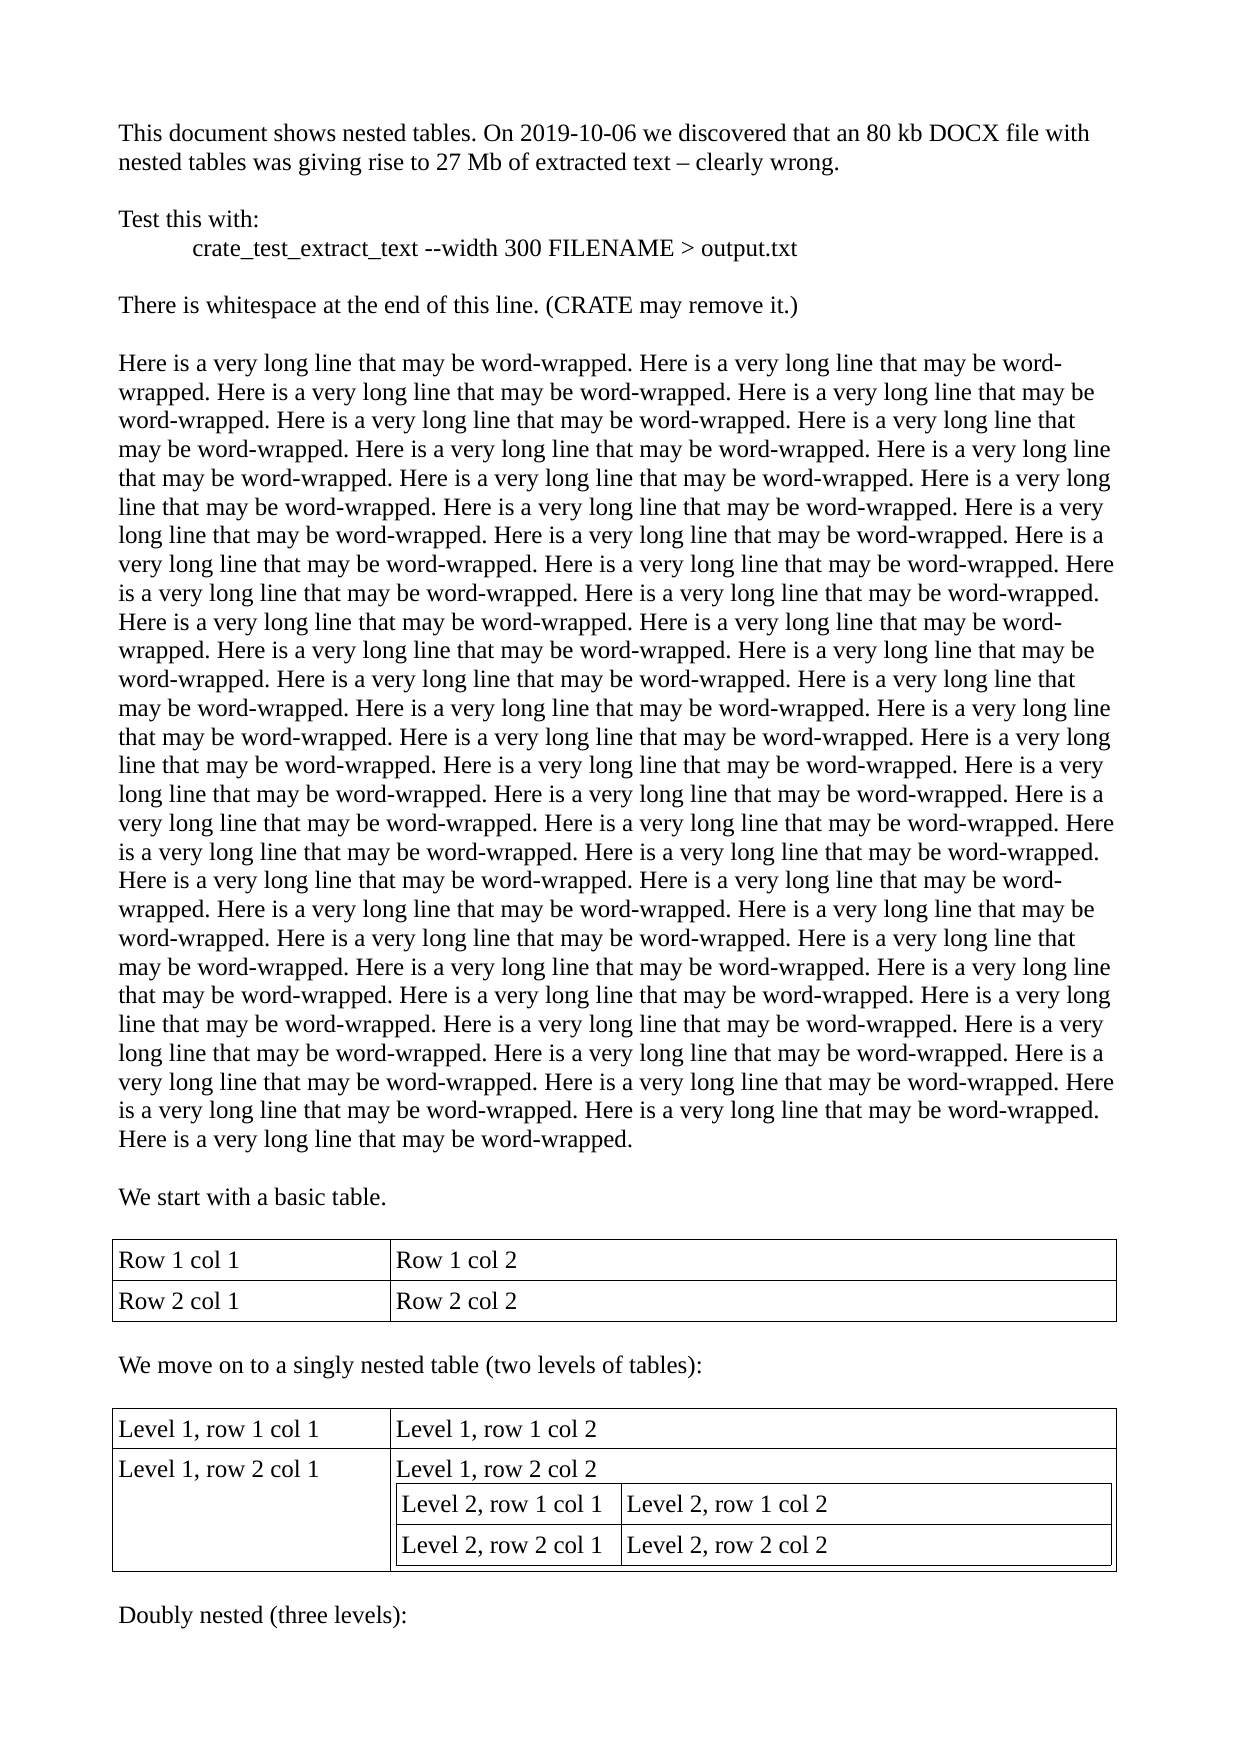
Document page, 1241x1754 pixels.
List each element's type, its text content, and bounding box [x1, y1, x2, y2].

table_header Row 1 col 1 [113, 1240, 390, 1280]
text crate_test_extract_text --width 300 FILENAME > output.txt [118, 233, 1122, 262]
text Here is a very long line that may be word-wrapped. Here is a very long line that may be word-wrapped. Here is a very long line that may be word-wrapped. Here is a very long line that may be word-wrapped. Here is a very long line that may be word-wrapped. Here is a very long line that may be word-wrapped. Here is a very long line that may be word-wrapped. Here is a very long line that may be word-wrapped. Here is a very long line that may be word-wrapped. Here is a very long line that may be word-wrapped. Here is a very long line that may be word-wrapped. Here is a very long line that may be word-wrapped. Here is a very long line that may be word-wrapped. Here is a very long line that may be word-wrapped. Here is a very long line that may be word-wrapped. Here is a very long line that may be word-wrapped. Here is a very long line that may be word-wrapped. Here is a very long line that may be word-wrapped. Here is a very long line that may be word-wrapped. Here is a very long line that may be word-wrapped. Here is a very long line that may be word-wrapped. Here is a very long line that may be word-wrapped. Here is a very long line that may be word-wrapped. Here is a very long line that may be word-wrapped. Here is a very long line that may be word-wrapped. Here is a very long line that may be word-wrapped. Here is a very long line that may be word-wrapped. Here is a very long line that may be word-wrapped. Here is a very long line that may be word-wrapped. Here is a very long line that may be word-wrapped. Here is a very long line that may be word-wrapped. Here is a very long line that may be word-wrapped. Here is a very long line that may be word-wrapped. Here is a very long line that may be word-wrapped. Here is a very long line that may be word-wrapped. Here is a very long line that may be word-wrapped. Here is a very long line that may be word-wrapped. Here is a very long line that may be word-wrapped. Here is a very long line that may be word-wrapped. Here is a very long line that may be word-wrapped. Here is a very long line that may be word-wrapped. Here is a very long line that may be word-wrapped. Here is a very long line that may be word-wrapped. Here is a very long line that may be word-wrapped. Here is a very long line that may be word-wrapped. Here is a very long line that may be word-wrapped. Here is a very long line that may be word-wrapped. Here is a very long line that may be word-wrapped. Here is a very long line that may be word-wrapped. Here is a very long line that may be word-wrapped. Here is a very long line that may be word-wrapped. Here is a very long line that may be word-wrapped. [118, 348, 1122, 1153]
table_cell Row 2 col 1 [113, 1281, 390, 1321]
table_header Level 1, row 1 col 1 [113, 1409, 390, 1448]
text Test this with: [118, 204, 1122, 233]
table_header Level 1, row 1 col 2 [391, 1409, 1116, 1448]
text We start with a basic table. [118, 1182, 1122, 1211]
text We move on to a singly nested table (two levels of tables): [118, 1350, 1122, 1379]
table_cell Row 2 col 2 [391, 1281, 1116, 1321]
text There is whitespace at the end of this line. (CRATE may remove it.) [118, 291, 1122, 319]
text This document shows nested tables. On 2019-10-06 we discovered that an 80 kb DOCX file with nested tables was giving rise to 27 Mb of extracted text – clearly wrong. [118, 118, 1122, 176]
table_cell Level 1, row 2 col 2 [391, 1449, 1116, 1571]
text Doubly nested (three levels): [118, 1600, 1122, 1629]
table_cell Level 1, row 2 col 1 [113, 1449, 390, 1571]
table_header Row 1 col 2 [391, 1240, 1116, 1280]
